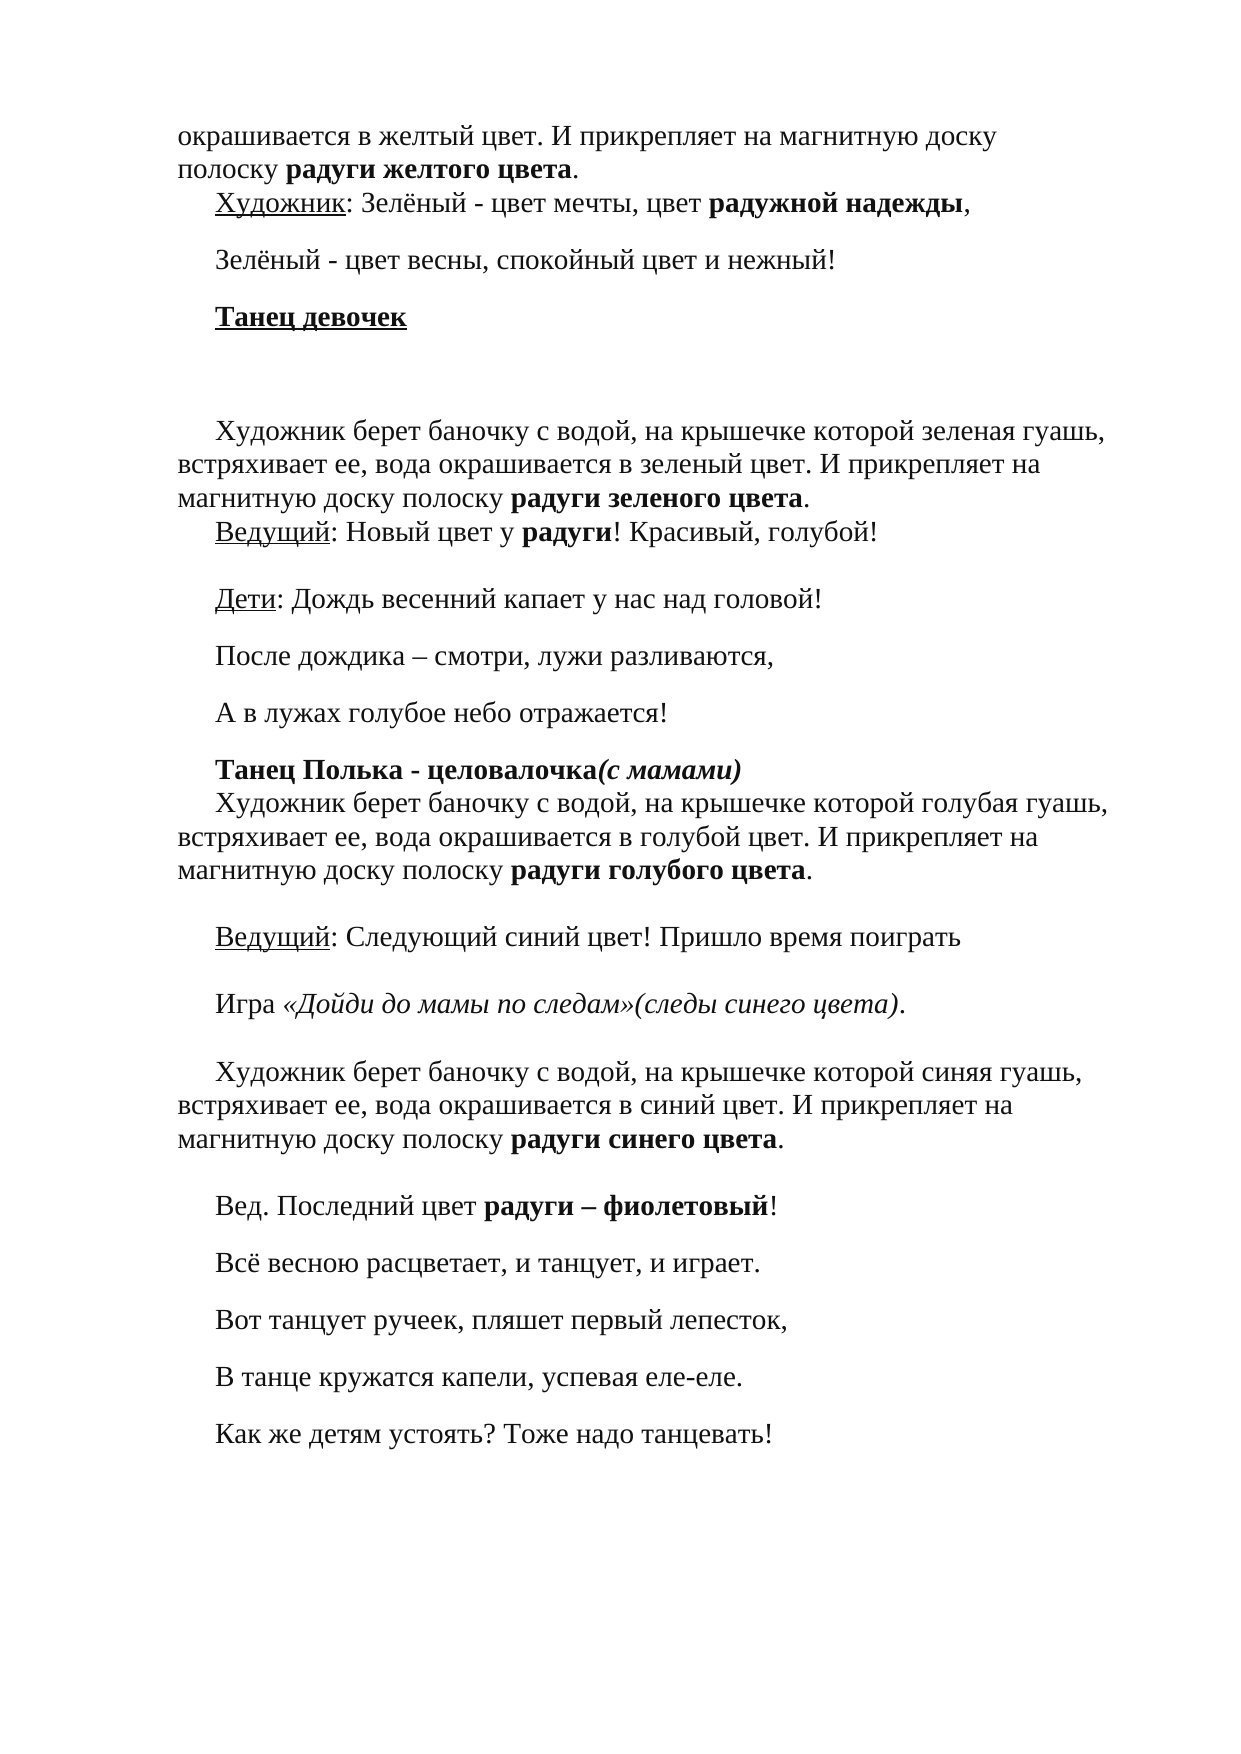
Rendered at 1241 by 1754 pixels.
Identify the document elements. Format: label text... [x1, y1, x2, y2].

text Игра «Дойди до мамы по следам»(следы синего цвета). [177, 987, 1152, 1020]
text Вед. Последний цвет радуги – фиолетовый! [177, 1188, 1152, 1221]
text Зелёный - цвет весны, спокойный цвет и нежный! [177, 242, 1152, 276]
text Всё весною расцветает, и танцует, и играет. [177, 1245, 1152, 1278]
text Танец девочек [177, 299, 1152, 333]
text Художник берет баночку с водой, на крышечке которой зеленая гуашь, встряхивает ее, вода окрашивается в зеленый цвет. И прикрепляет на магнитную доску полоску радуги зеленого цвета. [177, 413, 1152, 514]
text Художник берет баночку с водой, на крышечке которой голубая гуашь, встряхивает ее, вода окрашивается в голубой цвет. И прикрепляет на магнитную доску полоску радуги голубого цвета. [177, 785, 1152, 886]
text Дети: Дождь весенний капает у нас над головой! [177, 581, 1152, 614]
text Как же детям устоять? Тоже надо танцевать! [177, 1416, 1152, 1449]
text Ведущий: Следующий синий цвет! Пришло время поиграть [177, 919, 1152, 953]
text Художник берет баночку с водой, на крышечке которой синяя гуашь, встряхивает ее, вода окрашивается в синий цвет. И прикрепляет на магнитную доску полоску радуги синего цвета. [177, 1054, 1152, 1154]
text Танец Полька - целовалочка(с мамами) [177, 752, 1152, 785]
text В танце кружатся капели, успевая еле-еле. [177, 1359, 1152, 1392]
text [177, 118, 1152, 185]
text После дождика – смотри, лужи разливаются, [177, 638, 1152, 671]
text Вот танцует ручеек, пляшет первый лепесток, [177, 1302, 1152, 1335]
text Художник: Зелёный - цвет мечты, цвет радужной надежды, [177, 185, 1152, 219]
text Ведущий: Новый цвет у радуги! Красивый, голубой! [177, 514, 1152, 547]
text А в лужах голубое небо отражается! [177, 695, 1152, 728]
